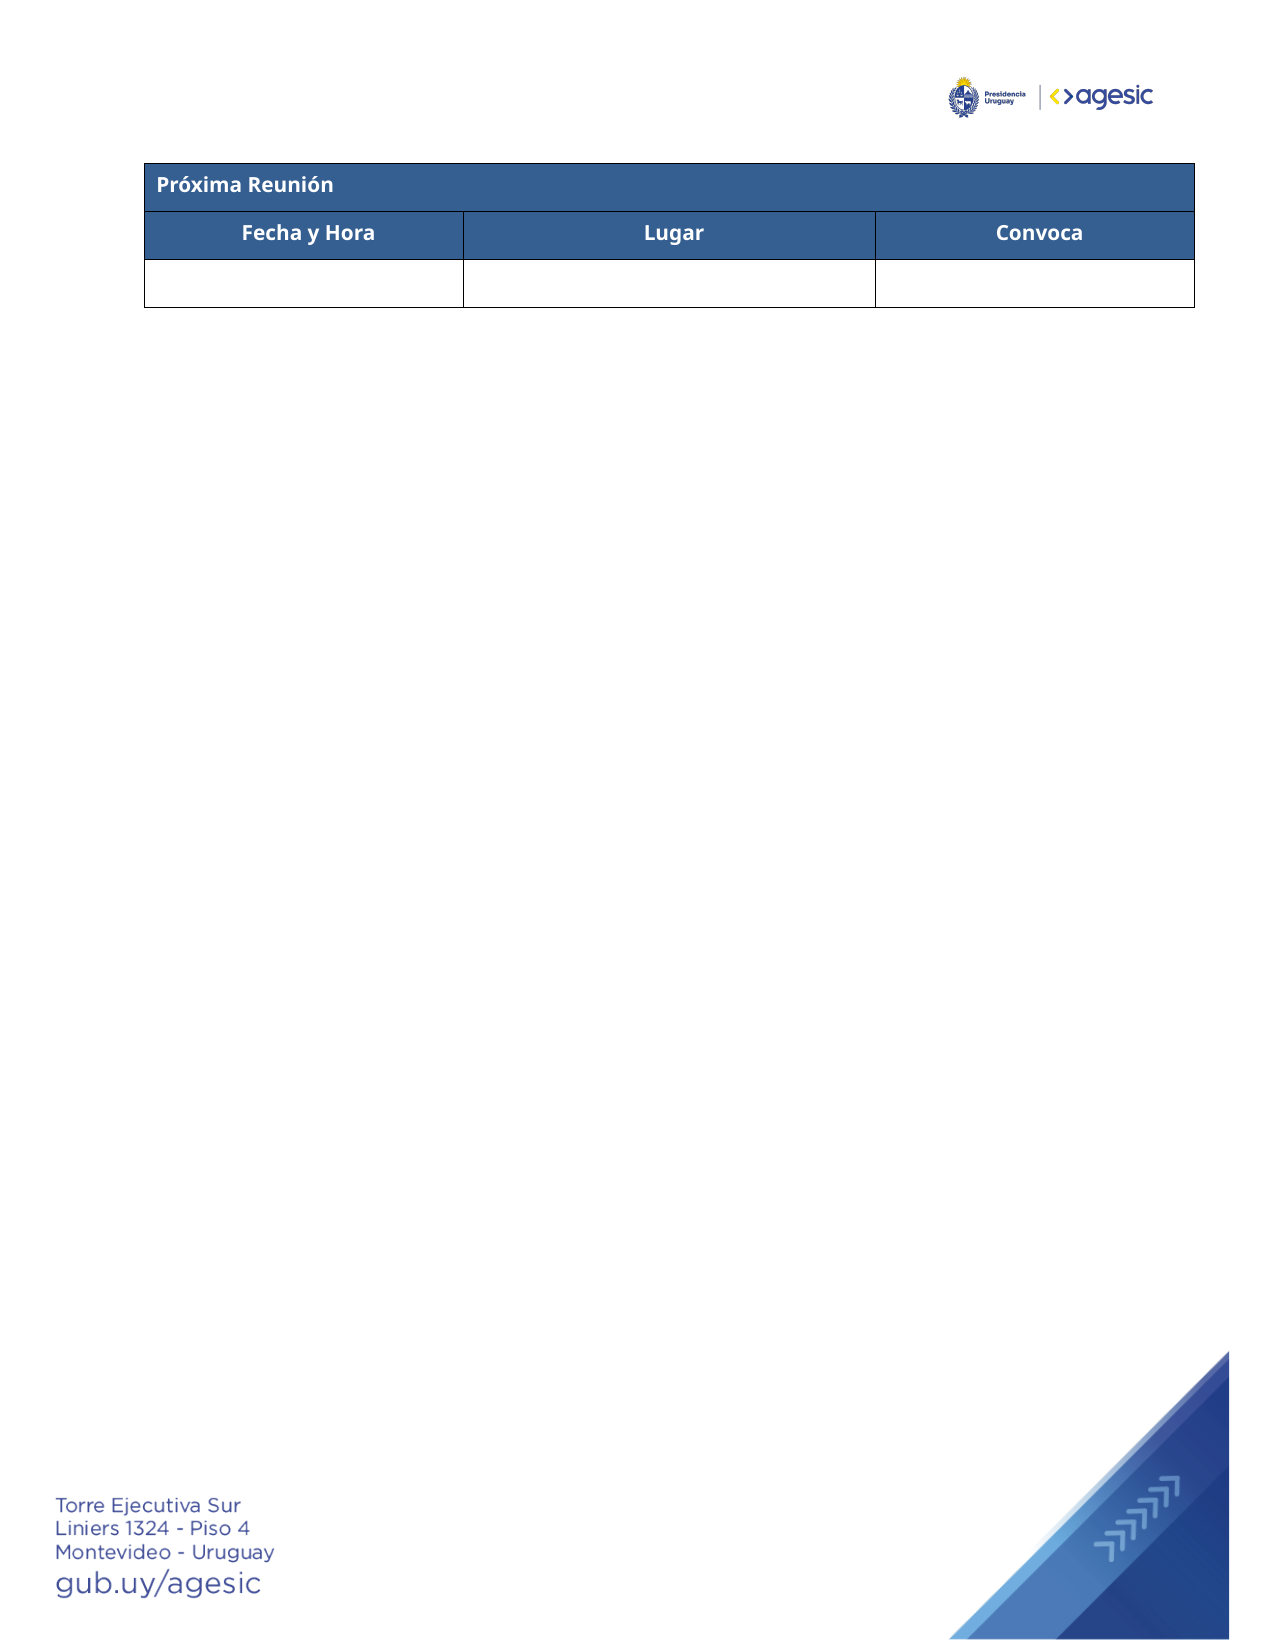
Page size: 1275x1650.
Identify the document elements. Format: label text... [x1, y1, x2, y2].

table_cell Convoca [876, 212, 1194, 259]
table_cell [145, 260, 463, 307]
picture [0, 1349, 1230, 1640]
table_header Próxima Reunión [145, 164, 1194, 211]
table_cell [876, 260, 1194, 307]
table_cell Fecha y Hora [145, 212, 463, 259]
table_cell Lugar [464, 212, 875, 259]
table_cell [464, 260, 875, 307]
picture [937, 65, 1167, 126]
